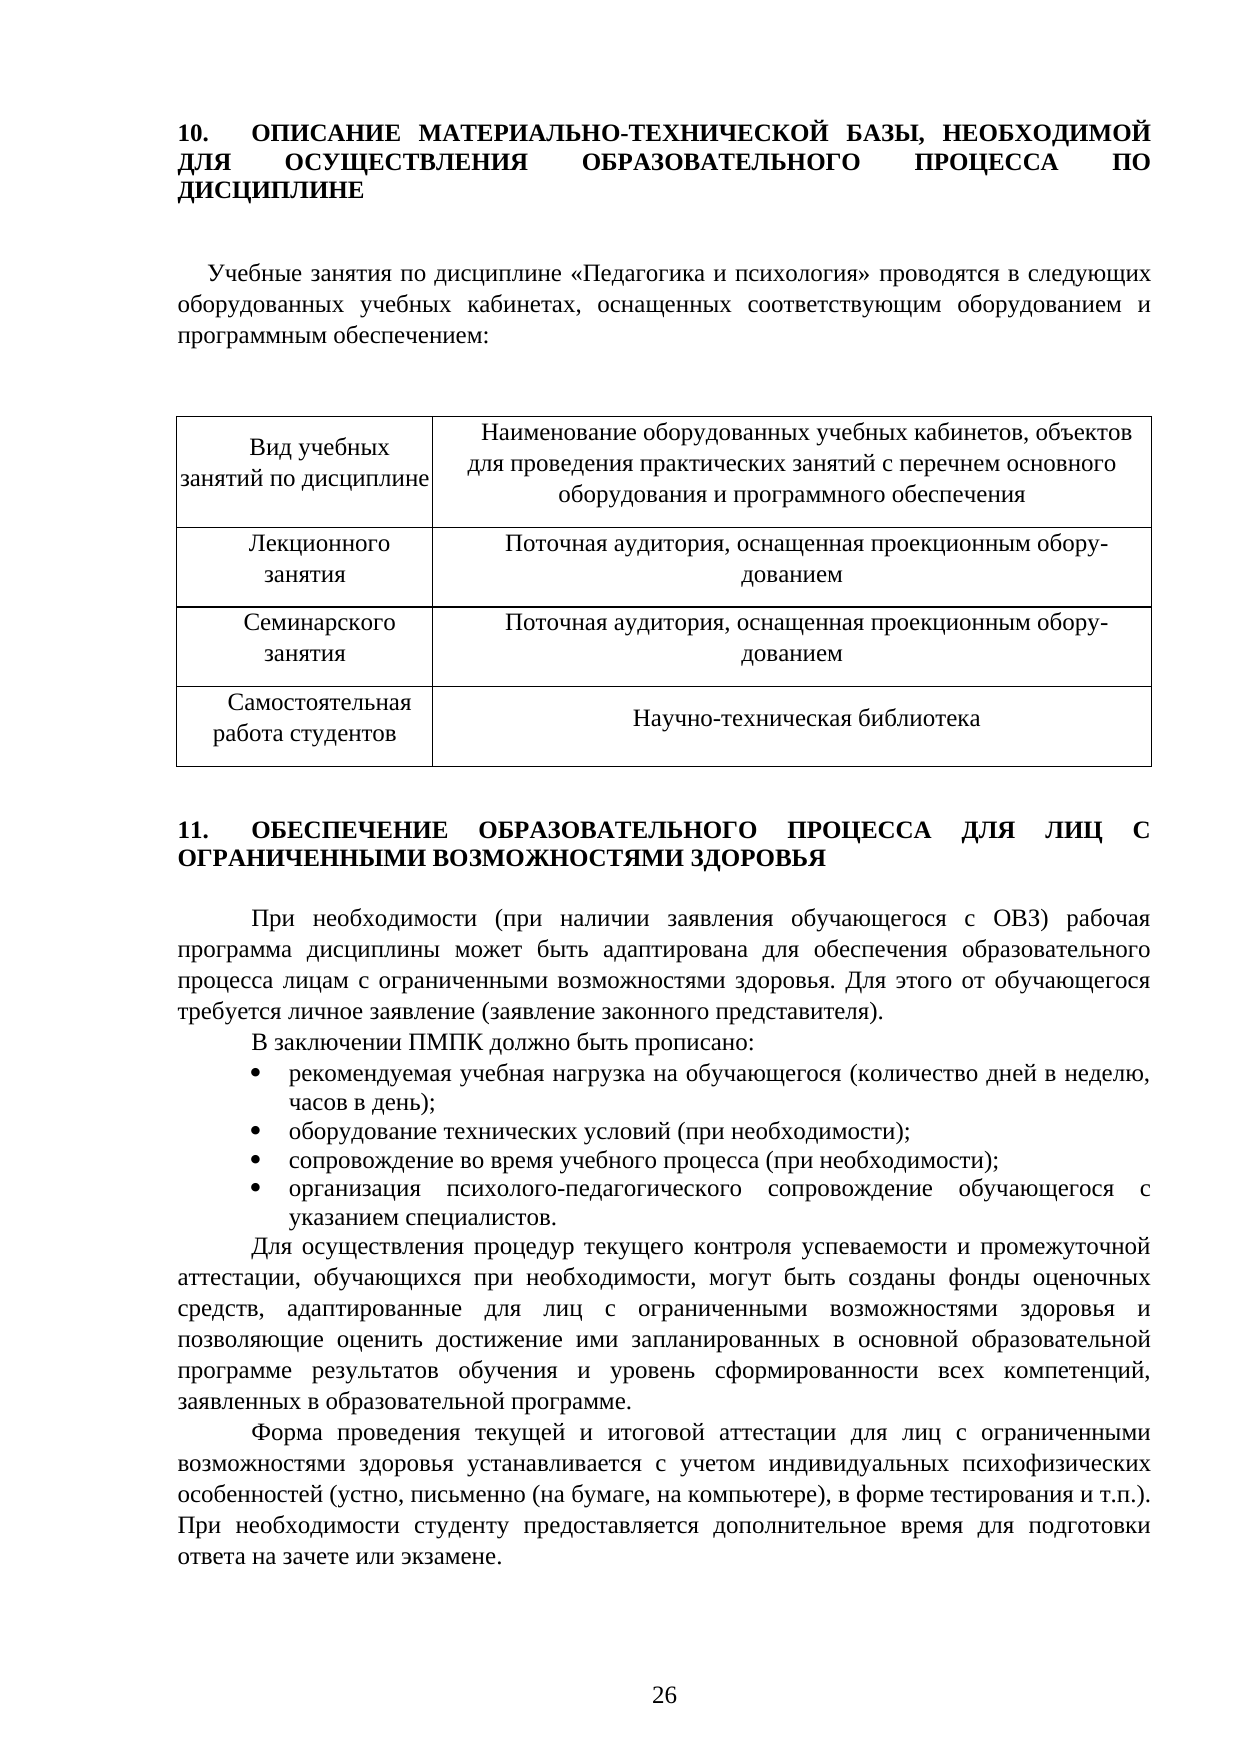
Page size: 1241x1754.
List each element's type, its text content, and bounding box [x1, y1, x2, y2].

table_cell Лекционного занятия [177, 528, 432, 606]
table_cell Научно-техническая библиотека [433, 687, 1151, 766]
table_cell Поточная аудитория, оснащенная проекционным оборудованием [433, 528, 1151, 606]
table_cell Семинарского занятия [177, 608, 432, 686]
text Учебные занятия по дисциплине «Педагогика и психология» проводятся в следующих оборудованных учебных кабинетах, оснащенных соответствующим оборудованием и программным обеспечением: [177, 258, 1152, 349]
list оборудование технических условий (при необходимости); [251, 1116, 1152, 1145]
text Для осуществления процедур текущего контроля успеваемости и промежуточной аттестации, обучающихся при необходимости, могут быть созданы фонды оценочных средств, адаптированные для лиц с ограниченными возможностями здоровья и позволяющие оценить достижение ими запланированных в основной образовательной программе результатов обучения и уровень сформированности всех компетенций, заявленных в образовательной программе. [177, 1231, 1152, 1415]
table_cell Самостоятельная работа студентов [177, 687, 432, 766]
text В заключении ПМПК должно быть прописано: [177, 1027, 1152, 1056]
list организация психолого-педагогического сопровождение обучающегося с указанием специалистов. [251, 1173, 1152, 1231]
list рекомендуемая учебная нагрузка на обучающегося (количество дней в неделю, часов в день); [251, 1058, 1152, 1116]
subtitle ОБЕСПЕЧЕНИЕ ОБРАЗОВАТЕЛЬНОГО ПРОЦЕССА ДЛЯ ЛИЦ С ОГРАНИЧЕННЫМИ ВОЗМОЖНОСТЯМИ ЗДОРОВЬЯ [177, 815, 1152, 872]
subtitle ОПИСАНИЕ МАТЕРИАЛЬНО-ТЕХНИЧЕСКОЙ БАЗЫ, НЕОБХОДИМОЙ ДЛЯ ОСУЩЕСТВЛЕНИЯ ОБРАЗОВАТЕЛЬНОГО ПРОЦЕССА ПО ДИСЦИПЛИНЕ [177, 118, 1152, 204]
text При необходимости (при наличии заявления обучающегося с ОВЗ) рабочая программа дисциплины может быть адаптирована для обеспечения образовательного процесса лицам с ограниченными возможностями здоровья. Для этого от обучающегося требуется личное заявление (заявление законного представителя). [177, 903, 1152, 1025]
table_header Вид учебных занятий по дисциплине [177, 417, 432, 527]
table_cell Поточная аудитория, оснащенная проекционным оборудованием [433, 608, 1151, 686]
list сопровождение во время учебного процесса (при необходимости); [251, 1145, 1152, 1173]
table_header Наименование оборудованных учебных кабинетов, объектов для проведения практических занятий с перечнем основного оборудования и программного обеспечения [433, 417, 1151, 527]
text Форма проведения текущей и итоговой аттестации для лиц с ограниченными возможностями здоровья устанавливается с учетом индивидуальных психофизических особенностей (устно, письменно (на бумаге, на компьютере), в форме тестирования и т.п.). При необходимости студенту предоставляется дополнительное время для подготовки ответа на зачете или экзамене. [177, 1417, 1152, 1570]
